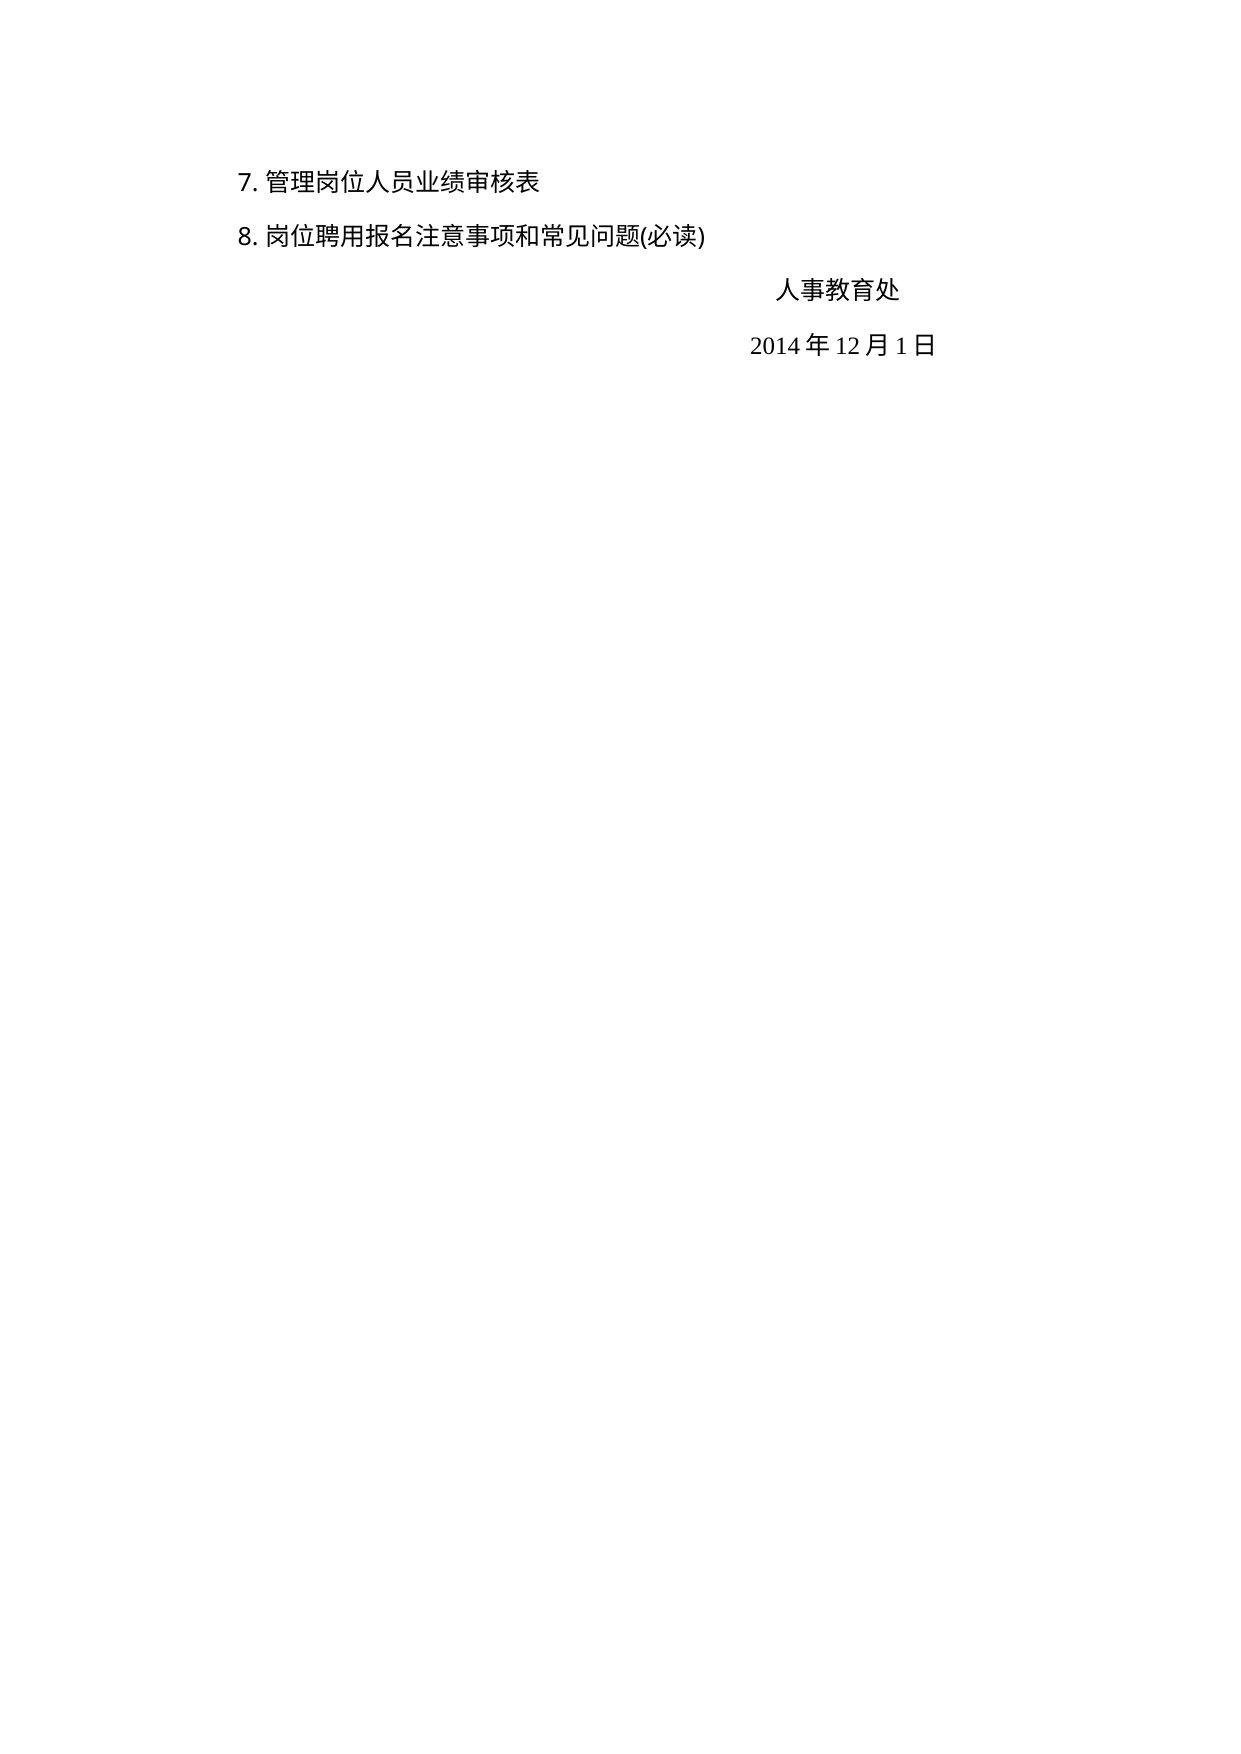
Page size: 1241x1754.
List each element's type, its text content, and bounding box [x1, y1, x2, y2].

text 人事教育处 [187, 271, 1053, 307]
text 2014年12月1日 [187, 325, 1053, 361]
text 8. 岗位聘用报名注意事项和常见问题(必读) [187, 216, 1053, 253]
text 7. 管理岗位人员业绩审核表 [187, 162, 1053, 198]
